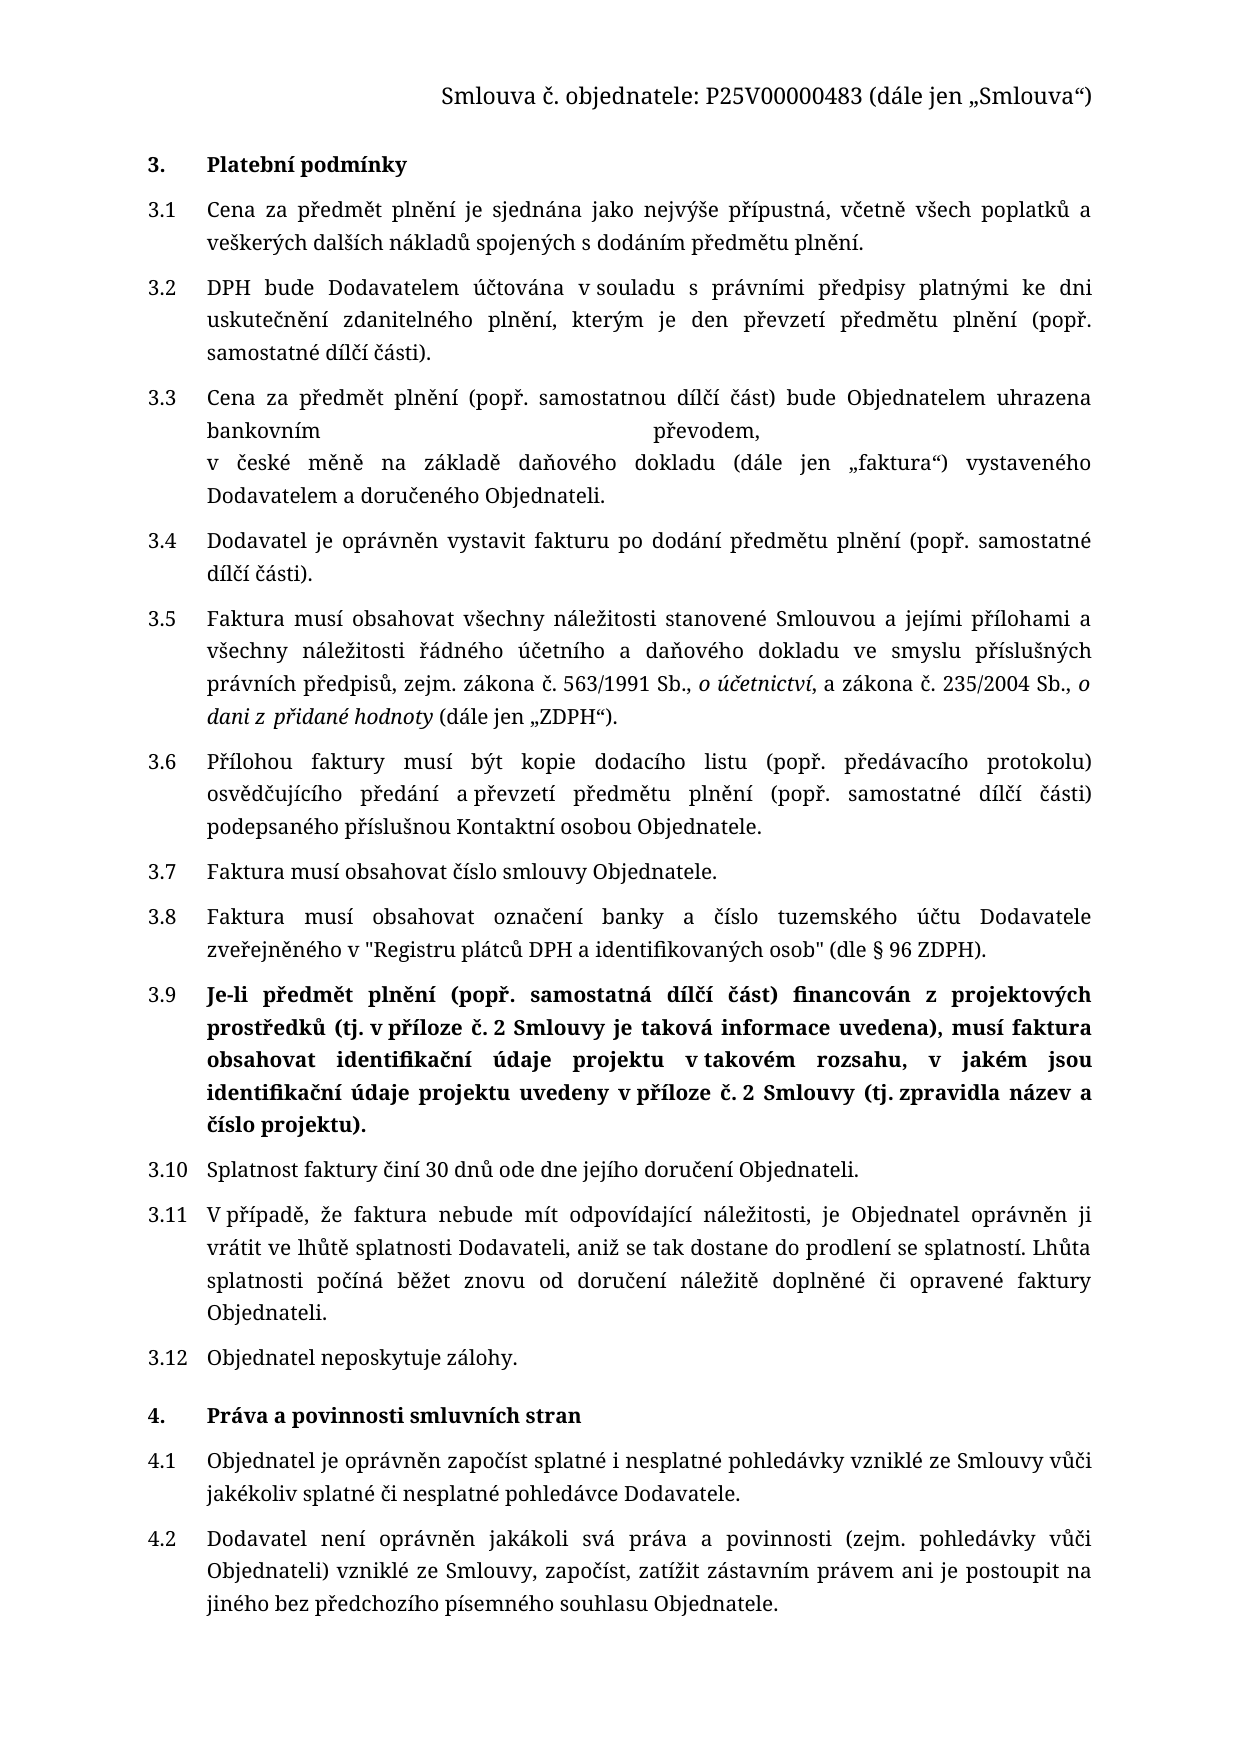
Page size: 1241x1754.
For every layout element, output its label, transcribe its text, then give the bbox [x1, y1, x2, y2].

list Faktura musí obsahovat číslo smlouvy Objednatele. [148, 857, 1093, 886]
list Cena za předmět plnění (popř. samostatnou dílčí část) bude Objednatelem uhrazena bankovním převodem, v české měně na základě daňového dokladu (dále jen „faktura“) vystaveného Dodavatelem a doručeného Objednateli. [148, 383, 1093, 509]
list Cena za předmět plnění je sjednána jako nejvýše přípustná, včetně všech poplatků a veškerých dalších nákladů spojených s dodáním předmětu plnění. [148, 195, 1093, 256]
list Objednatel je oprávněn započíst splatné i nesplatné pohledávky vzniklé ze Smlouvy vůči jakékoliv splatné či nesplatné pohledávce Dodavatele. [148, 1446, 1093, 1507]
list Dodavatel je oprávněn vystavit fakturu po dodání předmětu plnění (popř. samostatné dílčí části). [148, 526, 1093, 587]
list Platební podmínky [148, 150, 1093, 179]
list Splatnost faktury činí 30 dnů ode dne jejího doručení Objednateli. [148, 1156, 1093, 1184]
list DPH bude Dodavatelem účtována v souladu s právními předpisy platnými ke dni uskutečnění zdanitelného plnění, kterým je den převzetí předmětu plnění (popř. samostatné dílčí části). [148, 273, 1093, 367]
list Faktura musí obsahovat všechny náležitosti stanovené Smlouvou a jejími přílohami a všechny náležitosti řádného účetního a daňového dokladu ve smyslu příslušných právních předpisů, zejm. zákona č. 563/1991 Sb., o účetnictví, a zákona č. 235/2004 Sb., o dani z přidané hodnoty (dále jen „ZDPH“). [148, 604, 1093, 730]
list Je-li předmět plnění (popř. samostatná dílčí část) financován z projektových prostředků (tj. v příloze č. 2 Smlouvy je taková informace uvedena), musí faktura obsahovat identifikační údaje projektu v takovém rozsahu, v jakém jsou identifikační údaje projektu uvedeny v příloze č. 2 Smlouvy (tj. zpravidla název a číslo projektu). [148, 980, 1093, 1139]
list Práva a povinnosti smluvních stran [148, 1401, 1093, 1429]
list Přílohou faktury musí být kopie dodacího listu (popř. předávacího protokolu) osvědčujícího předání a převzetí předmětu plnění (popř. samostatné dílčí části) podepsaného příslušnou Kontaktní osobou Objednatele. [148, 747, 1093, 841]
list Objednatel neposkytuje zálohy. [148, 1343, 1093, 1372]
list Dodavatel není oprávněn jakákoli svá práva a povinnosti (zejm. pohledávky vůči Objednateli) vzniklé ze Smlouvy, započíst, zatížit zástavním právem ani je postoupit na jiného bez předchozího písemného souhlasu Objednatele. [148, 1524, 1093, 1618]
list V případě, že faktura nebude mít odpovídající náležitosti, je Objednatel oprávněn ji vrátit ve lhůtě splatnosti Dodavateli, aniž se tak dostane do prodlení se splatností. Lhůta splatnosti počíná běžet znovu od doručení náležitě doplněné či opravené faktury Objednateli. [148, 1201, 1093, 1327]
list Faktura musí obsahovat označení banky a číslo tuzemského účtu Dodavatele zveřejněného v "Registru plátců DPH a identifikovaných osob" (dle § 96 ZDPH). [148, 902, 1093, 963]
